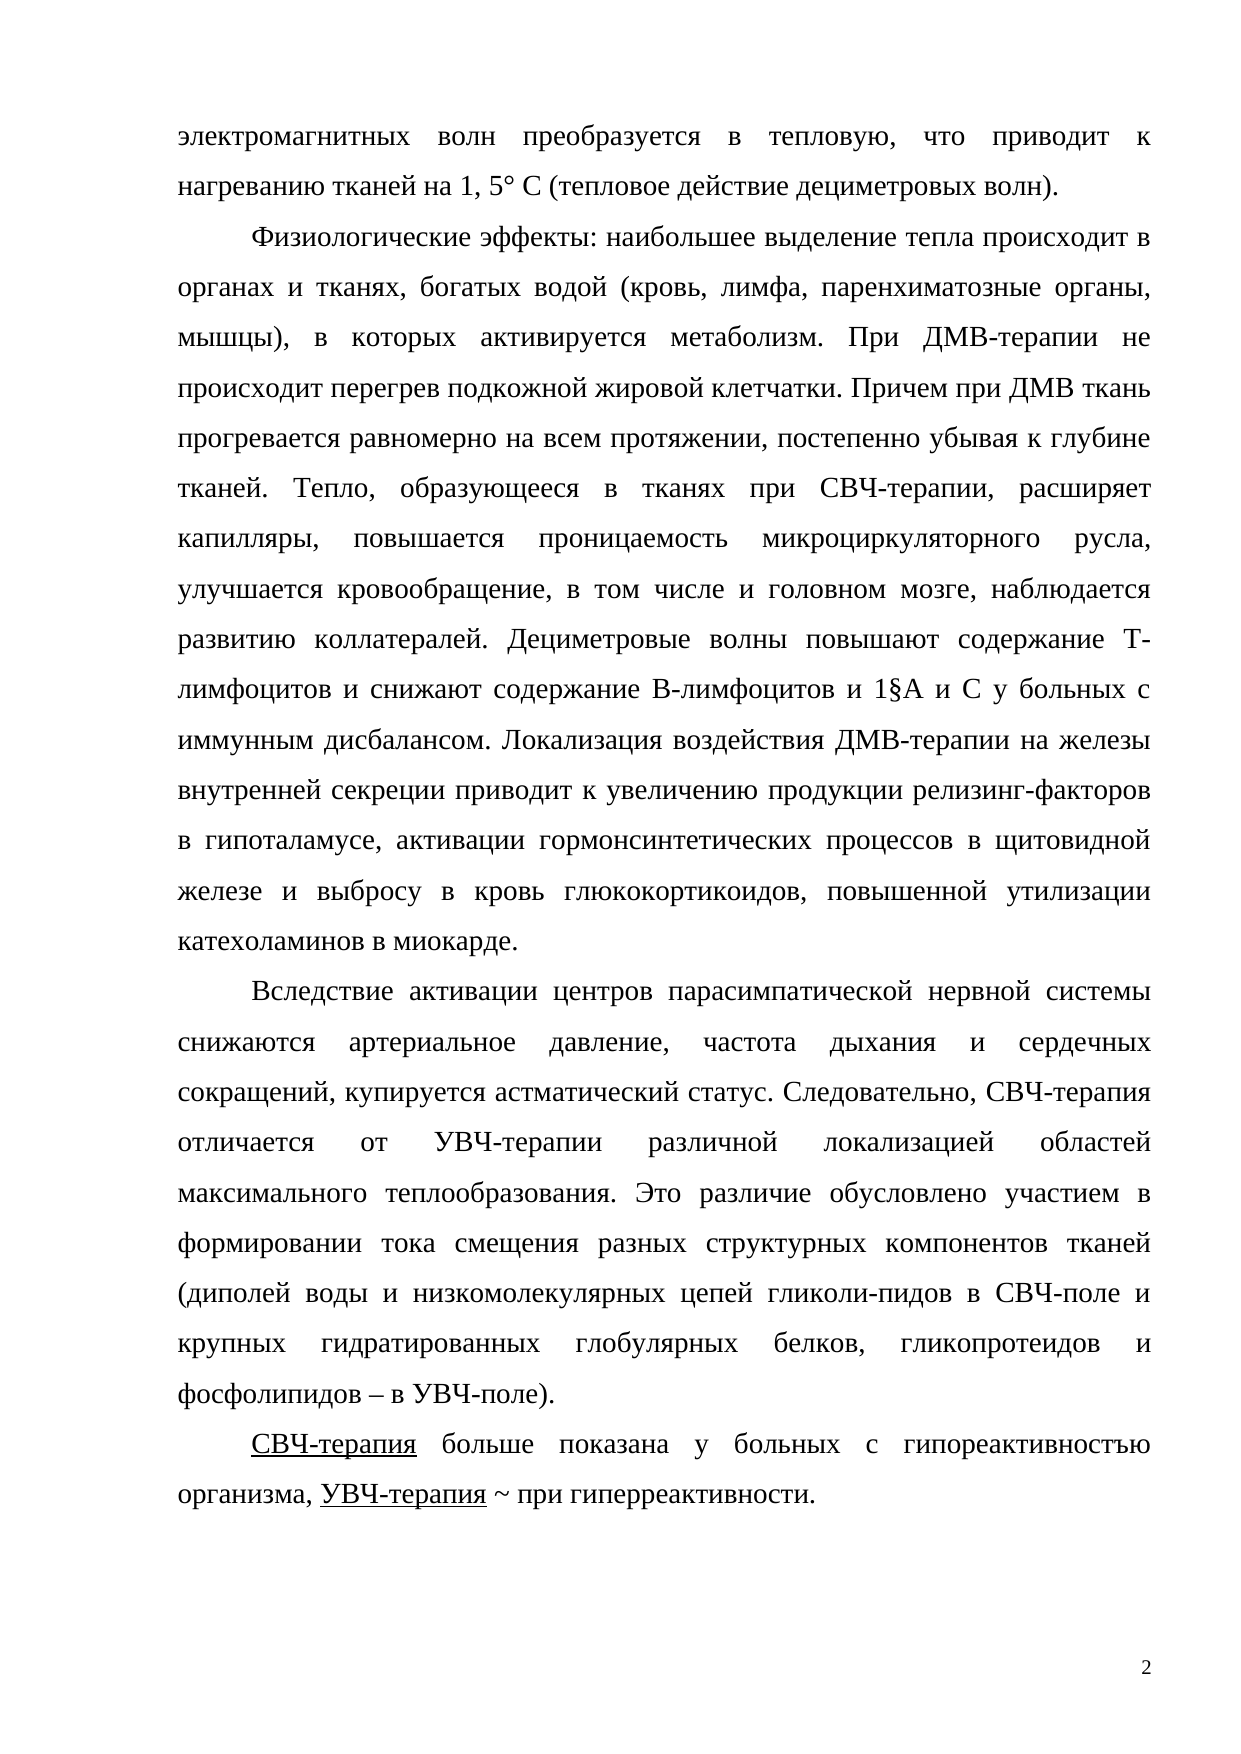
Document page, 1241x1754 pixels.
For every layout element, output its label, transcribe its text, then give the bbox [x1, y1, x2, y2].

text СВЧ-терапия больше показана у больных с гипореактивностъю организма, УВЧ-терапия ~ при гиперреактивности. [177, 1426, 1152, 1510]
text Вследствие активации центров парасимпатической нервной системы снижаются артериальное давление, частота дыхания и сердечных сокращений, купируется астматический статус. Следовательно, СВЧ-терапия отличается от УВЧ-терапии различной локализацией областей максимального теплообразования. Это различие обусловлено участием в формировании тока смещения разных структурных компонентов тканей (диполей воды и низкомолекулярных цепей гликоли-пидов в СВЧ-поле и крупных гидратированных глобулярных белков, гликопротеидов и фосфолипидов – в УВЧ-поле). [177, 973, 1152, 1409]
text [177, 118, 1152, 202]
text Физиологические эффекты: наибольшее выделение тепла происходит в органах и тканях, богатых водой (кровь, лимфа, паренхиматозные органы, мышцы), в которых активируется метаболизм. При ДМВ-терапии не происходит перегрев подкожной жировой клетчатки. Причем при ДМВ ткань прогревается равномерно на всем протяжении, постепенно убывая к глубине тканей. Тепло, образующееся в тканях при СВЧ-терапии, расширяет капилляры, повышается проницаемость микроциркуляторного русла, улучшается кровообращение, в том числе и головном мозге, наблюдается развитию коллатералей. Дециметровые волны повышают содержание Т-лимфоцитов и снижают содержание В-лимфоцитов и 1§А и С у больных с иммунным дисбалансом. Локализация воздействия ДМВ-терапии на железы внутренней секреции приводит к увеличению продукции релизинг-факторов в гипоталамусе, активации гормонсинтетических процессов в щитовидной железе и выбросу в кровь глюкокортикоидов, повышенной утилизации катехоламинов в миокарде. [177, 219, 1152, 957]
